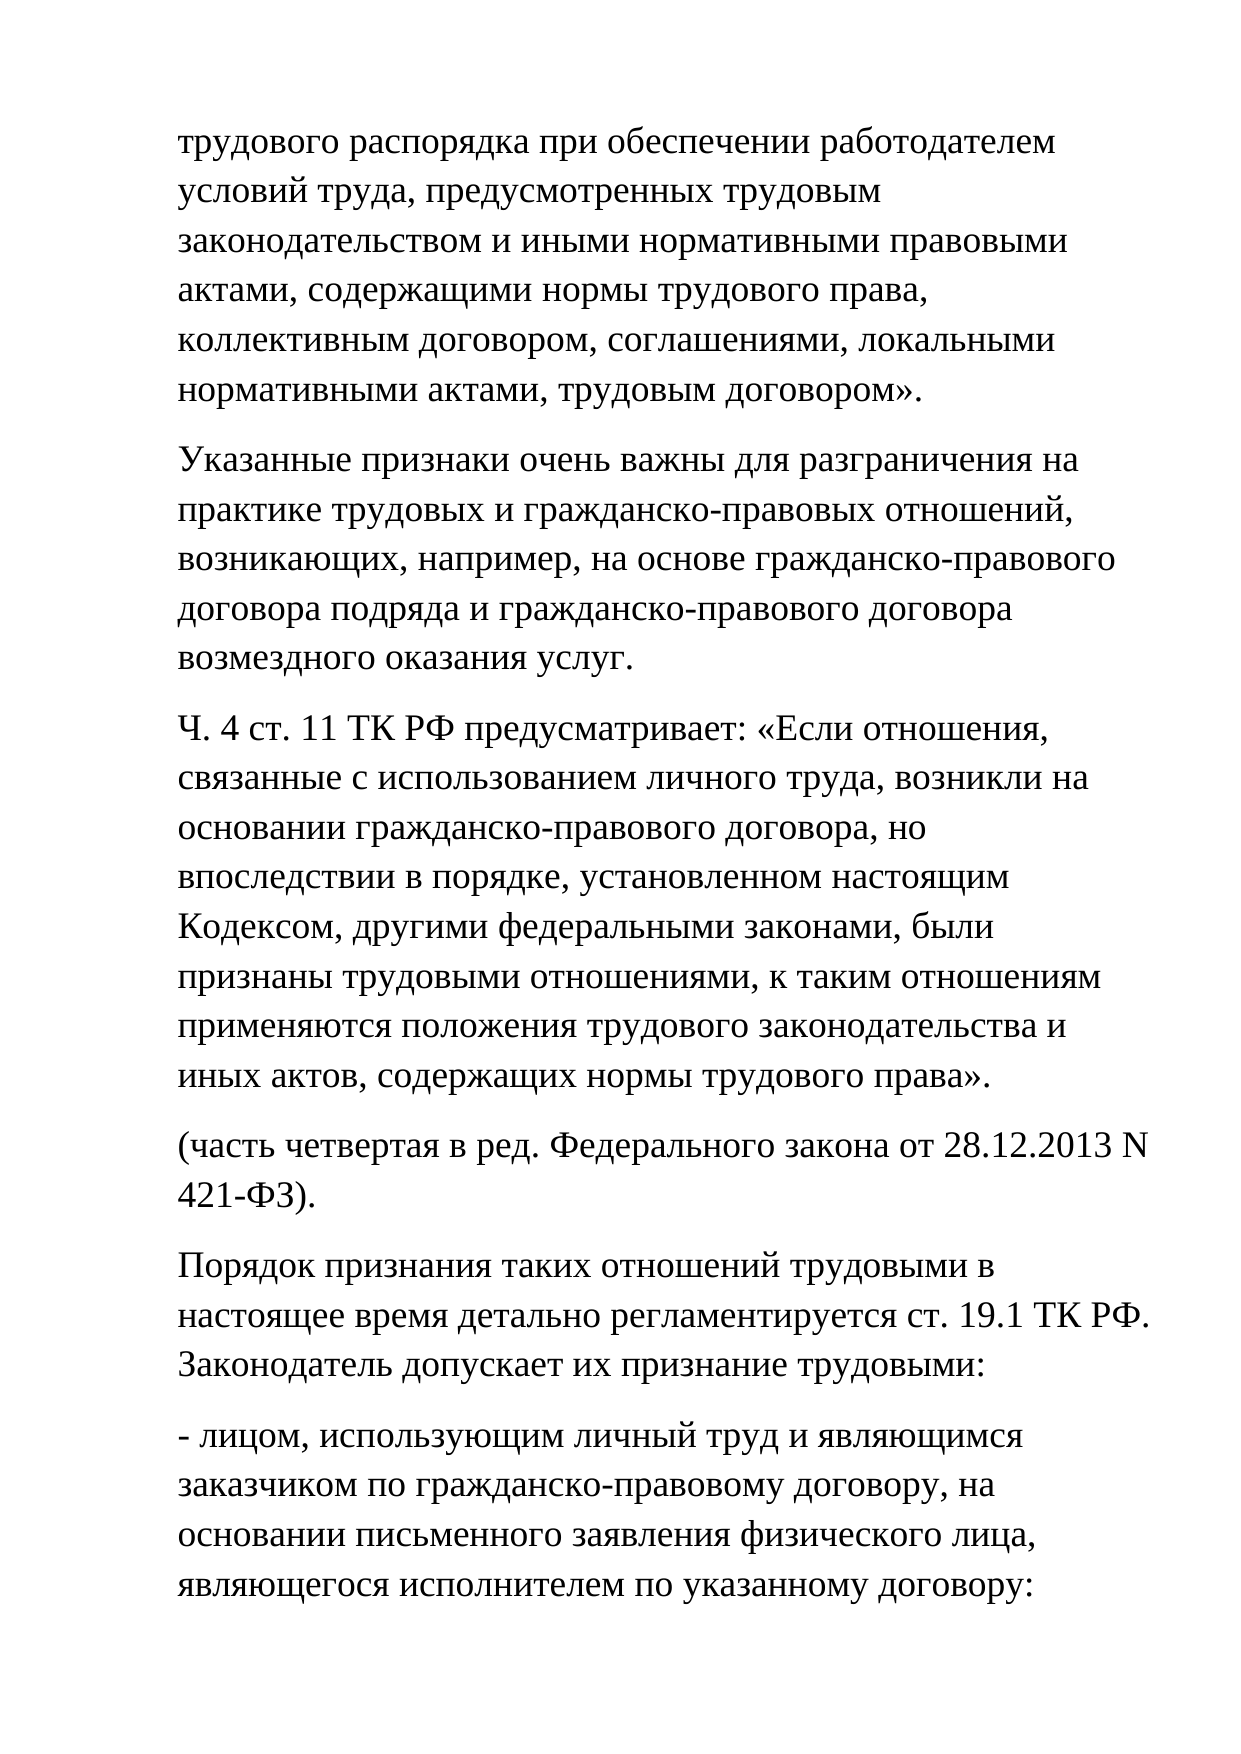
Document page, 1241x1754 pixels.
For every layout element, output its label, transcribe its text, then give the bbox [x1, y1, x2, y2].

text Порядок признания таких отношений трудовыми в настоящее время детально регламентируется ст. 19.1 ТК РФ. Законодатель допускает их признание трудовыми: [177, 1243, 1152, 1385]
text Ч. 4 ст. 11 ТК РФ предусматривает: «Если отношения, связанные с использованием личного труда, возникли на основании гражданско-правового договора, но впоследствии в порядке, установленном настоящим Кодексом, другими федеральными законами, были признаны трудовыми отношениями, к таким отношениям применяются положения трудового законодательства и иных актов, содержащих нормы трудового права». [177, 705, 1152, 1095]
text Указанные признаки очень важны для разграничения на практике трудовых и гражданско-правовых отношений, возникающих, например, на основе гражданско-правового договора подряда и гражданско-правового договора возмездного оказания услуг. [177, 436, 1152, 678]
text - лицом, использующим личный труд и являющимся заказчиком по гражданско-правовому договору, на основании письменного заявления физического лица, являющегося исполнителем по указанному договору: [177, 1412, 1152, 1604]
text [177, 118, 1152, 409]
text (часть четвертая в ред. Федерального закона от 28.12.2013 N 421-ФЗ). [177, 1123, 1152, 1215]
